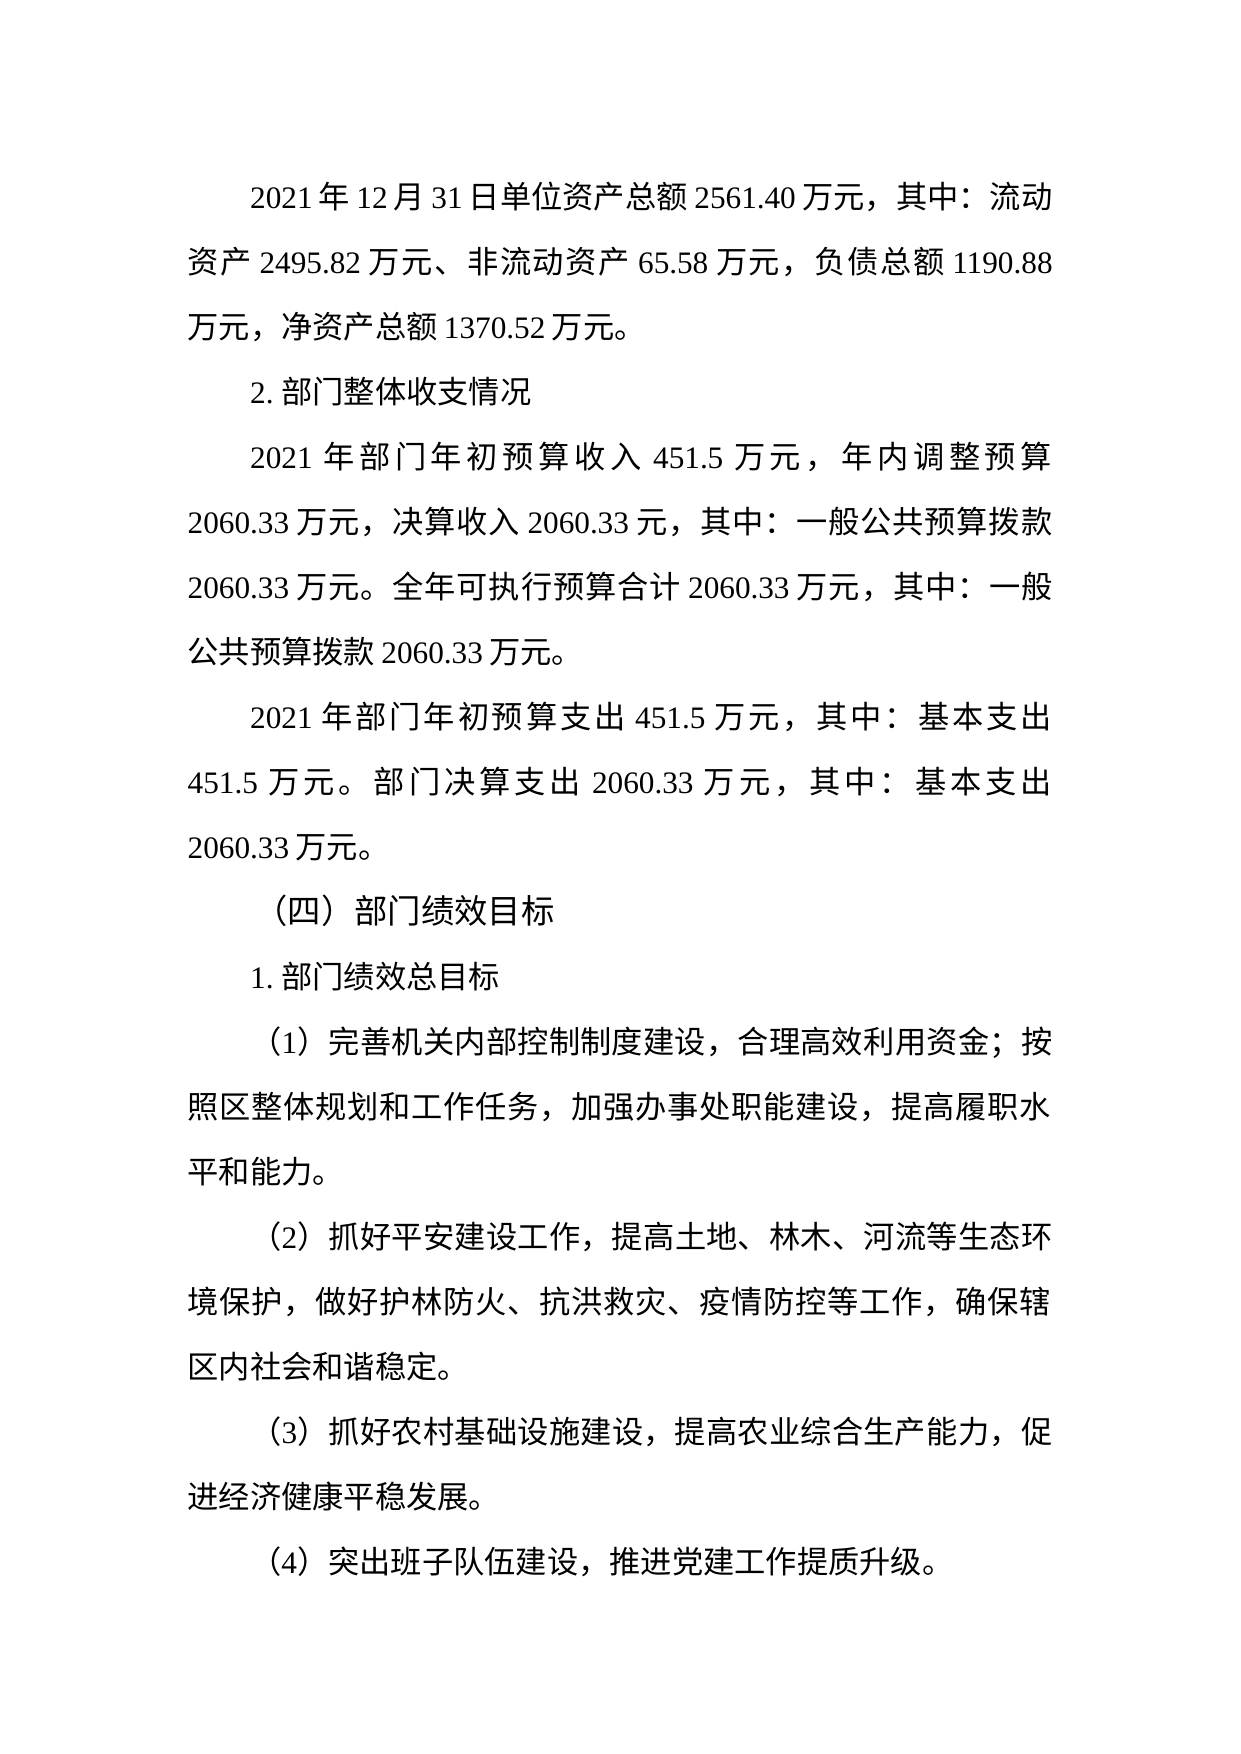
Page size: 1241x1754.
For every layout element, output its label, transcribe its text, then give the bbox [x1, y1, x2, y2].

text 2021年部门年初预算收入451.5万元，年内调整预算2060.33万元，决算收入2060.33元，其中：一般公共预算拨款2060.33万元。全年可执行预算合计2060.33万元，其中：一般公共预算拨款2060.33万元。 [187, 422, 1053, 682]
text 2021年12月31日单位资产总额2561.40万元，其中：流动资产2495.82万元、非流动资产65.58万元，负债总额1190.88万元，净资产总额1370.52万元。 [187, 162, 1053, 357]
text （3）抓好农村基础设施建设，提高农业综合生产能力，促进经济健康平稳发展。 [187, 1397, 1053, 1527]
text （1）完善机关内部控制制度建设，合理高效利用资金；按照区整体规划和工作任务，加强办事处职能建设，提高履职水平和能力。 [187, 1007, 1053, 1202]
text 2021年部门年初预算支出451.5万元，其中：基本支出451.5万元。部门决算支出2060.33万元，其中：基本支出2060.33万元。 [187, 682, 1053, 877]
text （4）突出班子队伍建设，推进党建工作提质升级。 [187, 1527, 1053, 1592]
text 2. 部门整体收支情况 [187, 357, 1053, 422]
text 1. 部门绩效总目标 [187, 942, 1053, 1007]
text （四）部门绩效目标 [187, 877, 1053, 942]
text （2）抓好平安建设工作，提高土地、林木、河流等生态环境保护，做好护林防火、抗洪救灾、疫情防控等工作，确保辖区内社会和谐稳定。 [187, 1202, 1053, 1397]
